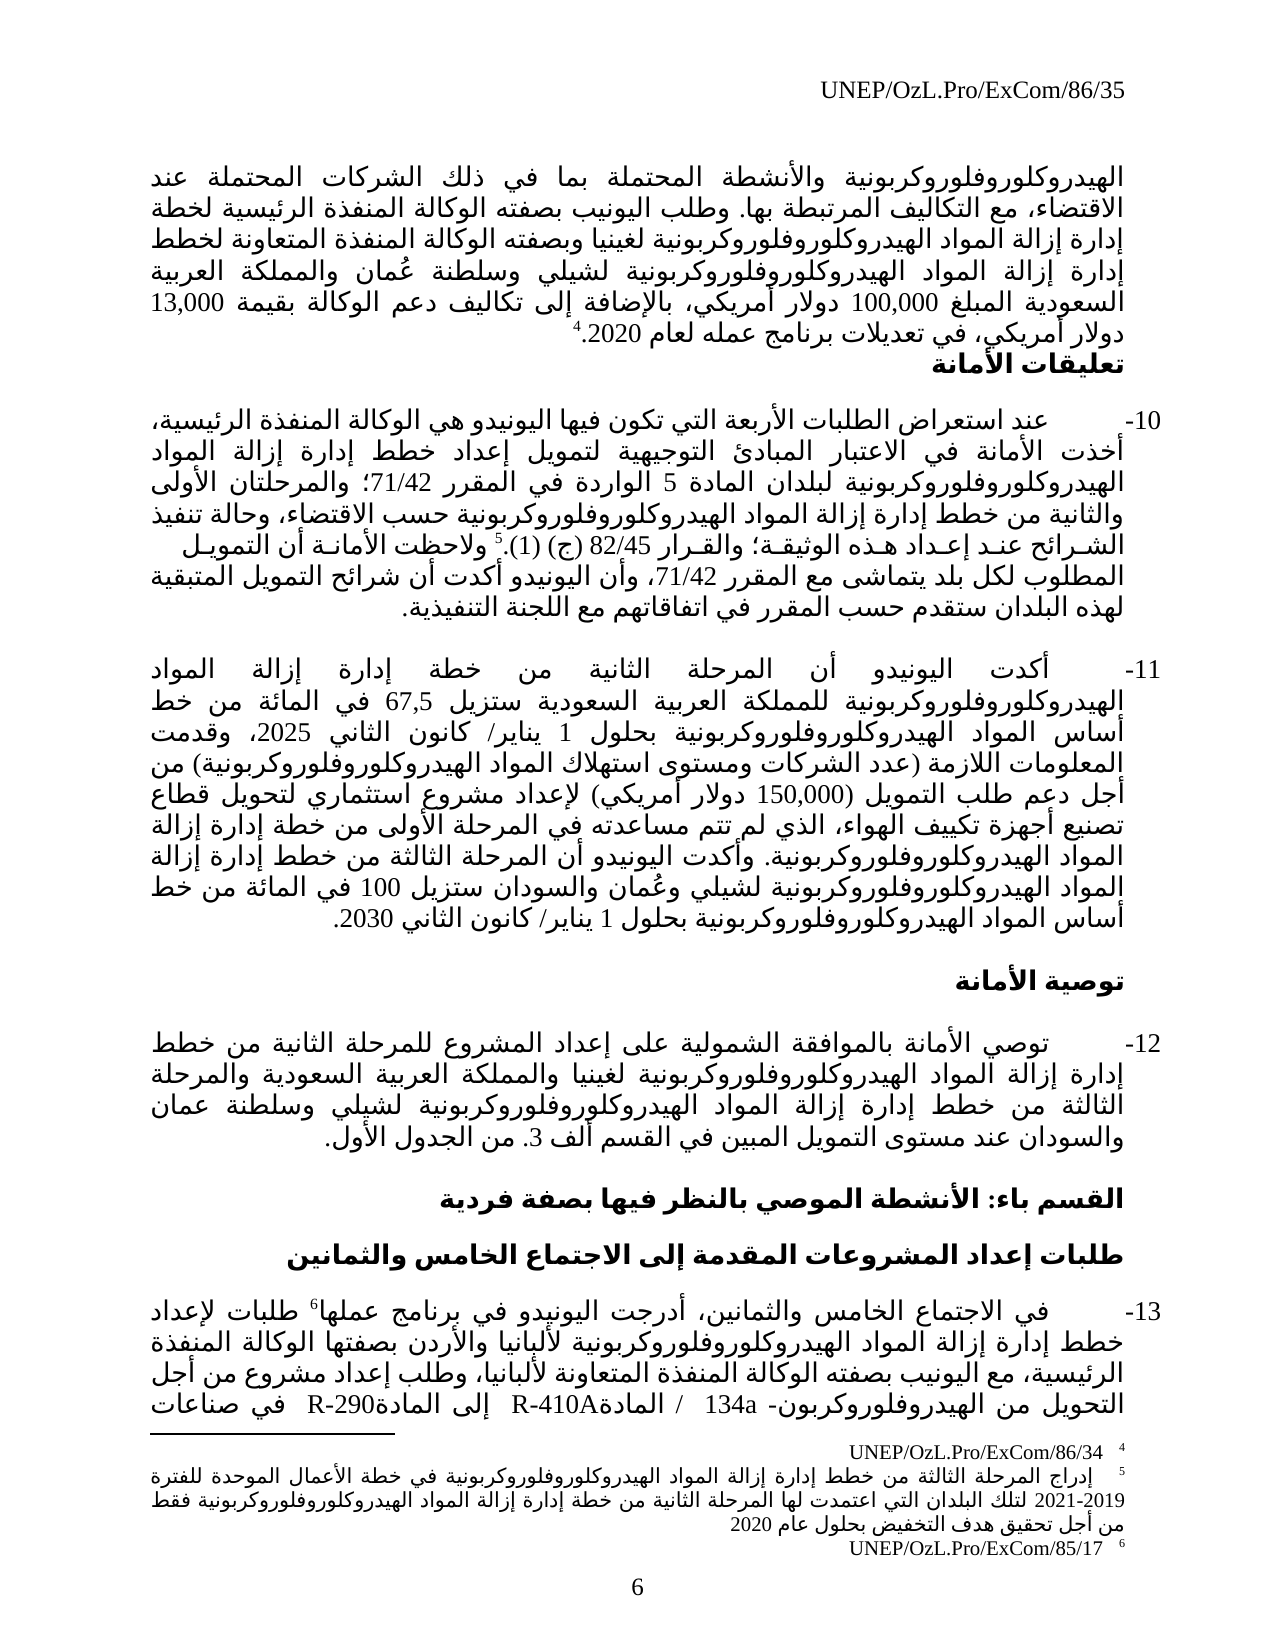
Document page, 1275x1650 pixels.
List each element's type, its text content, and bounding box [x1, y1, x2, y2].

list عند استعراض الطلبات الأربعة التي تكون فيها اليونيدو هي الوكالة المنفذة الرئيسية، أخذت الأمانة في الاعتبار المبادئ التوجيهية لتمويل إعداد خطط إدارة إزالة المواد الهيدروكلوروفلوروكربونية لبلدان المادة 5 الواردة في المقرر 71/42؛ والمرحلتان الأولى والثانية من خطط إدارة إزالة المواد الهيدروكلوروفلوروكربونية حسب الاقتضاء، وحالة تنفيذ الشرائح عند إعداد هذه الوثيقة؛ والقرار 82/45 (ج) (1). ولاحظت الأمانة أن التمويل المطلوب لكل بلد يتماشى مع المقرر 71/42، وأن اليونيدو أكدت أن شرائح التمويل المتبقية لهذه البلدان ستقدم حسب المقرر في اتفاقاتهم مع اللجنة التنفيذية. [150, 404, 1125, 622]
list طلبات إعداد المشروعات المقدمة إلى الاجتماع الخامس والثمانين [150, 1239, 1125, 1270]
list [150, 1295, 1125, 1420]
list القسم باء: الأنشطة الموصي بالنظر فيها بصفة فردية [150, 1183, 1125, 1214]
list توصية الأمانة [150, 965, 1125, 996]
list توصي الأمانة بالموافقة الشمولية على إعداد المشروع للمرحلة الثانية من خطط إدارة إزالة المواد الهيدروكلوروفلوروكربونية لغينيا والمملكة العربية السعودية والمرحلة الثالثة من خطط إدارة إزالة المواد الهيدروكلوروفلوروكربونية لشيلي وسلطنة عمان والسودان عند مستوى التمويل المبين في القسم ألف 3. من الجدول الأول. [150, 1027, 1125, 1152]
list أكدت اليونيدو أن المرحلة الثانية من خطة إدارة إزالة المواد الهيدروكلوروفلوروكربونية للمملكة العربية السعودية ستزيل 67,5 في المائة من خط أساس المواد الهيدروكلوروفلوروكربونية بحلول 1 يناير/ كانون الثاني 2025، وقدمت المعلومات اللازمة (عدد الشركات ومستوى استهلاك المواد الهيدروكلوروفلوروكربونية) من أجل دعم طلب التمويل (150,000 دولار أمريكي) لإعداد مشروع استثماري لتحويل قطاع تصنيع أجهزة تكييف الهواء، الذي لم تتم مساعدته في المرحلة الأولى من خطة إدارة إزالة المواد الهيدروكلوروفلوروكربونية. وأكدت اليونيدو أن المرحلة الثالثة من خطط إدارة إزالة المواد الهيدروكلوروفلوروكربونية لشيلي وعُمان والسودان ستزيل 100 في المائة من خط أساس المواد الهيدروكلوروفلوروكربونية بحلول 1 يناير/ كانون الثاني 2030. [150, 653, 1125, 934]
list تعليقات الأمانة [150, 348, 1125, 379]
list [150, 161, 1125, 348]
